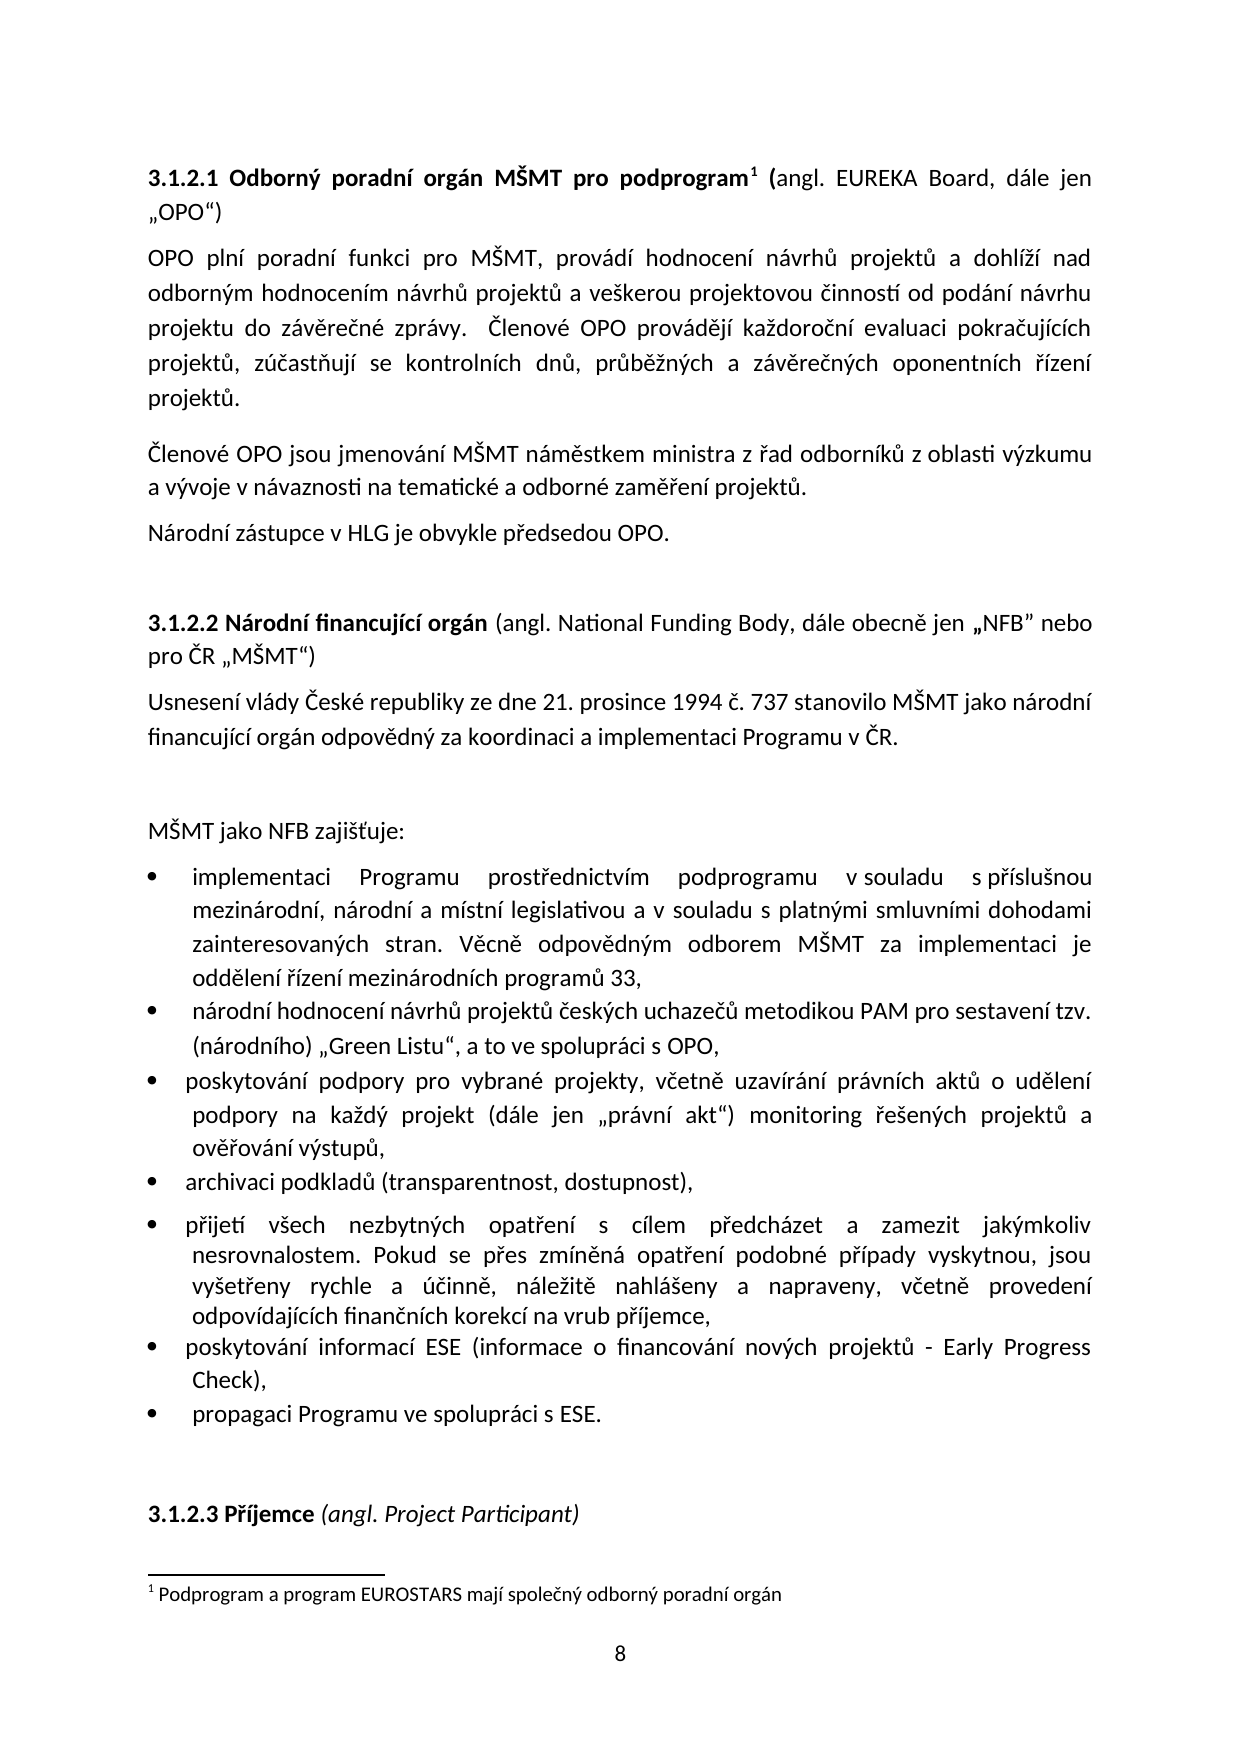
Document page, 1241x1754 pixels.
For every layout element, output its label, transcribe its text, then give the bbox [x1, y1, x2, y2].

text Národní zástupce v HLG je obvykle předsedou OPO. [148, 517, 1093, 548]
text OPO plní poradní funkci pro MŠMT, provádí hodnocení návrhů projektů a dohlíží nad odborným hodnocením návrhů projektů a veškerou projektovou činností od podání návrhu projektu do závěrečné zprávy. Členové OPO provádějí každoroční evaluaci pokračujících projektů, zúčastňují se kontrolních dnů, průběžných a závěrečných oponentních řízení projektů. [148, 242, 1093, 413]
list poskytování informací ESE (informace o financování nových projektů - Early Progress Check), [148, 1331, 1093, 1395]
list poskytování podpory pro vybrané projekty, včetně uzavírání právních aktů o udělení podpory na každý projekt (dále jen „právní akt“) monitoring řešených projektů a ověřování výstupů, [148, 1065, 1093, 1163]
text MŠMT jako NFB zajišťuje: [148, 815, 1093, 846]
subtitle 3.1.2.1 Odborný poradní orgán MŠMT pro podprogram (angl. EUREKA Board, dále jen „OPO“) [148, 162, 1093, 227]
text Usnesení vlády České republiky ze dne 21. prosince 1994 č. 737 stanovilo MŠMT jako národní financující orgán odpovědný za koordinaci a implementaci Programu v ČR. [148, 686, 1093, 752]
list národní hodnocení návrhů projektů českých uchazečů metodikou PAM pro sestavení tzv. (národního) „Green Listu“, a to ve spolupráci s OPO, [148, 995, 1093, 1061]
list přijetí všech nezbytných opatření s cílem předcházet a zamezit jakýmkoliv nesrovnalostem. Pokud se přes zmíněná opatření podobné případy vyskytnou, jsou vyšetřeny rychle a účinně, náležitě nahlášeny a napraveny, včetně provedení odpovídajících finančních korekcí na vrub příjemce, [148, 1209, 1093, 1331]
subtitle Členové OPO jsou jmenování MŠMT náměstkem ministra z řad odborníků z oblasti výzkumu a vývoje v návaznosti na tematické a odborné zaměření projektů. [148, 438, 1093, 502]
list propagaci Programu ve spolupráci s ESE. [148, 1398, 1093, 1428]
subtitle 3.1.2.2 Národní financující orgán (angl. National Funding Body, dále obecně jen „NFB” nebo pro ČR „MŠMT“) [148, 607, 1093, 671]
list implementaci Programu prostřednictvím podprogramu v souladu s příslušnou mezinárodní, národní a místní legislativou a v souladu s platnými smluvními dohodami zainteresovaných stran. Věcně odpovědným odborem MŠMT za implementaci je oddělení řízení mezinárodních programů 33, [148, 861, 1093, 992]
subtitle 3.1.2.3 Příjemce (angl. Project Participant) [148, 1499, 1093, 1529]
list archivaci podkladů (transparentnost, dostupnost), [148, 1166, 1093, 1196]
